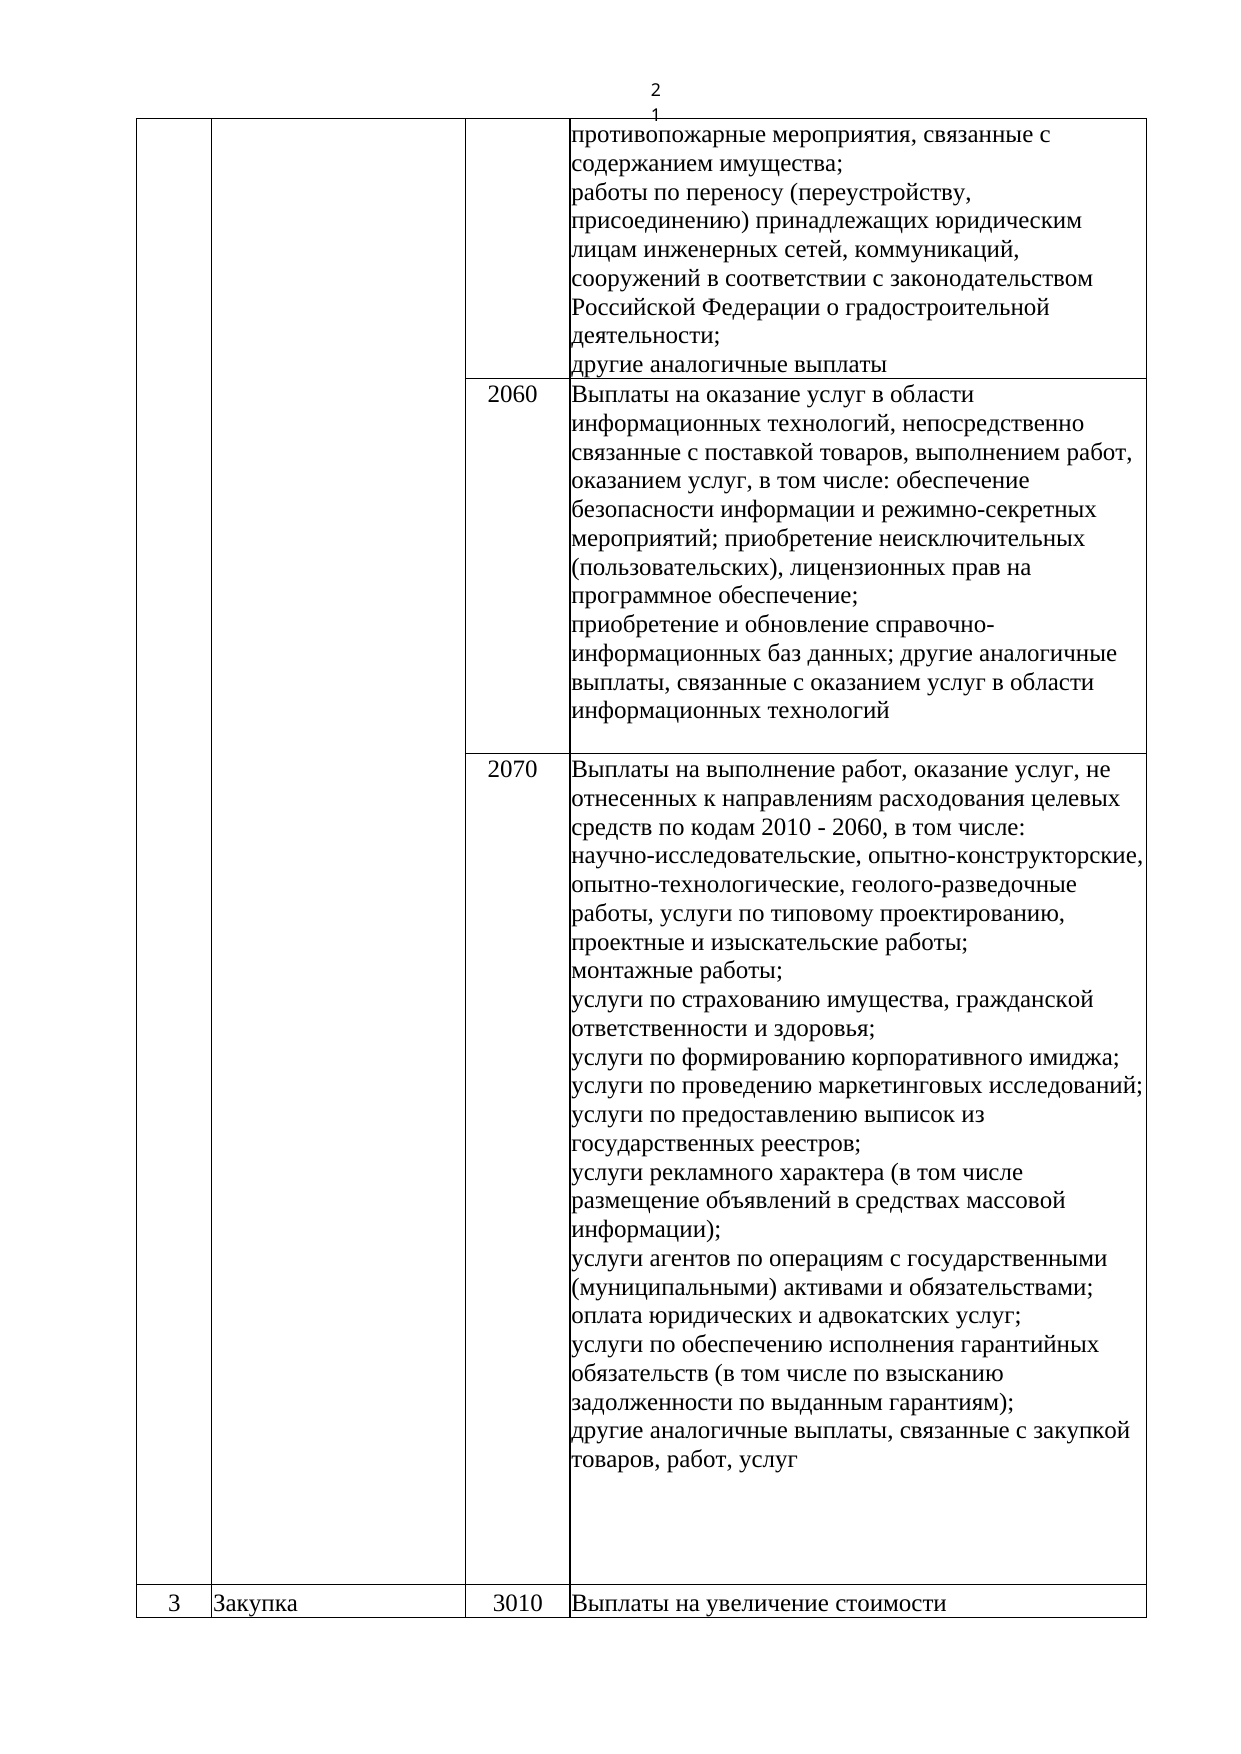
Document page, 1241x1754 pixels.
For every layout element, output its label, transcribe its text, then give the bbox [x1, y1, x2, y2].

table_header [137, 119, 211, 1584]
table_cell Закупка [212, 1585, 465, 1617]
table_cell 2060 [466, 379, 569, 753]
table_cell 3010 [466, 1585, 569, 1617]
table_cell 2070 [466, 754, 569, 1584]
table_cell Выплаты на увеличение стоимости [571, 1585, 1146, 1617]
table_cell Выплаты на выполнение работ, оказание услуг, не отнесенных к направлениям расходования целевых средств по кодам 2010 - 2060, в том числе: научно-исследовательские, опытно-конструкторские, опытно-технологические, геолого-разведочные работы, услуги по типовому проектированию, проектные и изыскательские работы; монтажные работы; услуги по страхованию имущества, гражданской ответственности и здоровья; услуги по формированию корпоративного имиджа; услуги по проведению маркетинговых исследований; услуги по предоставлению выписок из государственных реестров; услуги рекламного характера (в том числе размещение объявлений в средствах массовой информации); услуги агентов по операциям с государственными (муниципальными) активами и обязательствами; оплата юридических и адвокатских услуг; услуги по обеспечению исполнения гарантийных обязательств (в том числе по взысканию задолженности по выданным гарантиям); другие аналогичные выплаты, связанные с закупкой товаров, работ, услуг [571, 754, 1146, 1584]
table_header [466, 119, 569, 378]
table_header противопожарные мероприятия, связанные с содержанием имущества; работы по переносу (переустройству, присоединению) принадлежащих юридическим лицам инженерных сетей, коммуникаций, сооружений в соответствии с законодательством Российской Федерации о градостроительной деятельности; другие аналогичные выплаты [571, 119, 1146, 378]
table_cell 3 [137, 1585, 211, 1617]
table_cell Выплаты на оказание услуг в области информационных технологий, непосредственно связанные с поставкой товаров, выполнением работ, оказанием услуг, в том числе: обеспечение безопасности информации и режимно-секретных мероприятий; приобретение неисключительных (пользовательских), лицензионных прав на программное обеспечение; приобретение и обновление справочноинформационных баз данных; другие аналогичные выплаты, связанные с оказанием услуг в области информационных технологий [571, 379, 1146, 753]
table_header [212, 119, 465, 1584]
